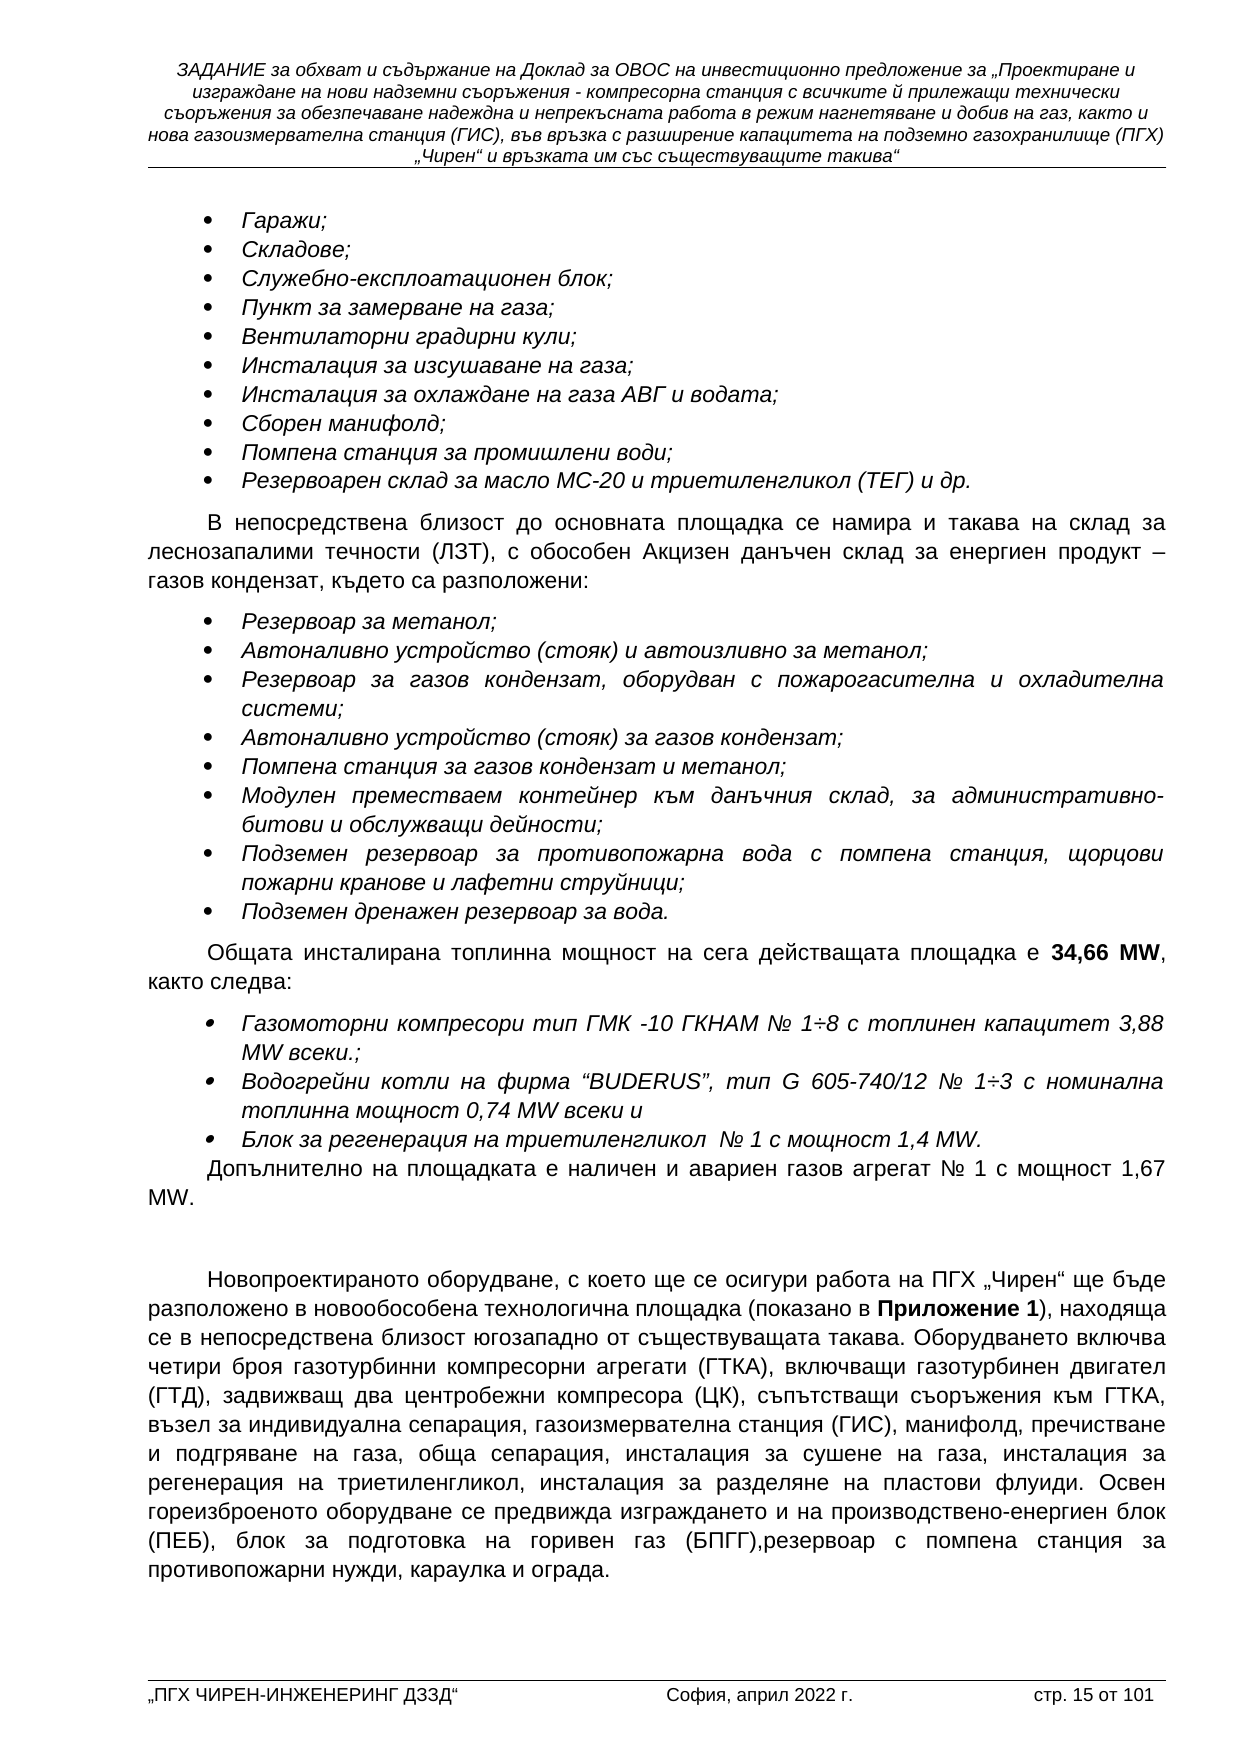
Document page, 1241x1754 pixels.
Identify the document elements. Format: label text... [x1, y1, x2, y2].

text Помпена станция за промишлени води; [204, 438, 1166, 465]
text Помпена станция за газов кондензат и метанол; [204, 753, 1166, 779]
text Резервоар за газов кондензат, оборудван с пожарогасителна и охладителна системи; [204, 666, 1166, 721]
text Вентилаторни градирни кули; [204, 323, 1166, 349]
text Инсталация за изсушаване на газа; [204, 352, 1166, 378]
list Блок за регенерация на триетиленгликол № 1 с мощност 1,4 MW. [204, 1126, 1166, 1152]
text Складове; [204, 236, 1166, 262]
list Газомоторни компресори тип ГМК -10 ГКНАМ № 1÷8 с топлинен капацитет 3,88 MW всеки.; [204, 1010, 1166, 1065]
list Водогрейни котли на фирма “BUDERUS”, тип G 605-740/12 № 1÷3 с номинална топлинна мощност 0,74 MW всеки и [204, 1068, 1166, 1123]
text Служебно-експлоатационен блок; [204, 265, 1166, 291]
text Инсталация за охлаждане на газа АВГ и водата; [204, 381, 1166, 407]
text Подземен дренажен резервоар за вода. [204, 898, 1166, 924]
text Общата инсталирана топлинна мощност на сега действащата площадка е 34,66 MW, както следва: [148, 939, 1166, 994]
text Резервоар за метанол; [204, 608, 1166, 634]
text Автоналивно устройство (стояк) и автоизливно за метанол; [204, 637, 1166, 663]
text Резервоарен склад за масло МС-20 и триетиленгликол (ТЕГ) и др. [204, 467, 1166, 494]
text Пункт за замерване на газа; [204, 294, 1166, 320]
text В непосредствена близост до основната площадка се намира и такава на склад за леснозапалими течности (ЛЗТ), с обособен Акцизен данъчен склад за енергиен продукт – газов кондензат, където са разположени: [148, 509, 1166, 593]
text Автоналивно устройство (стояк) за газов кондензат; [204, 724, 1166, 750]
text Сборен манифолд; [204, 409, 1166, 436]
text Гаражи; [204, 207, 1166, 233]
text Модулен преместваем контейнер към данъчния склад, за административно-битови и обслужващи дейности; [204, 782, 1166, 837]
text Новопроектираното оборудване, с което ще се осигури работа на ПГХ „Чирен“ ще бъде разположено в новообособена технологична площадка (показано в Приложение 1), находяща се в непосредствена близост югозападно от съществуващата такава. Оборудването включва четири броя газотурбинни компресорни агрегати (ГТКА), включващи газотурбинен двигател (ГТД), задвижващ два центробежни компресора (ЦК), съпътстващи съоръжения към ГТКА, възел за индивидуална сепарация, газоизмервателна станция (ГИС), манифолд, пречистване и подгряване на газа, обща сепарация, инсталация за сушене на газа, инсталация за регенерация на триетиленгликол, инсталация за разделяне на пластови флуиди. Освен гореизброеното оборудване се предвижда изграждането и на производствено-енергиен блок (ПЕБ), блок за подготовка на горивен газ (БПГГ),резервоар с помпена станция за противопожарни нужди, караулка и ограда. [148, 1266, 1166, 1582]
text Подземен резервоар за противопожарна вода с помпена станция, щорцови пожарни кранове и лафетни струйници; [204, 840, 1166, 895]
text Допълнително на площадката е наличен и авариен газов агрегат № 1 с мощност 1,67 MW. [148, 1154, 1166, 1210]
